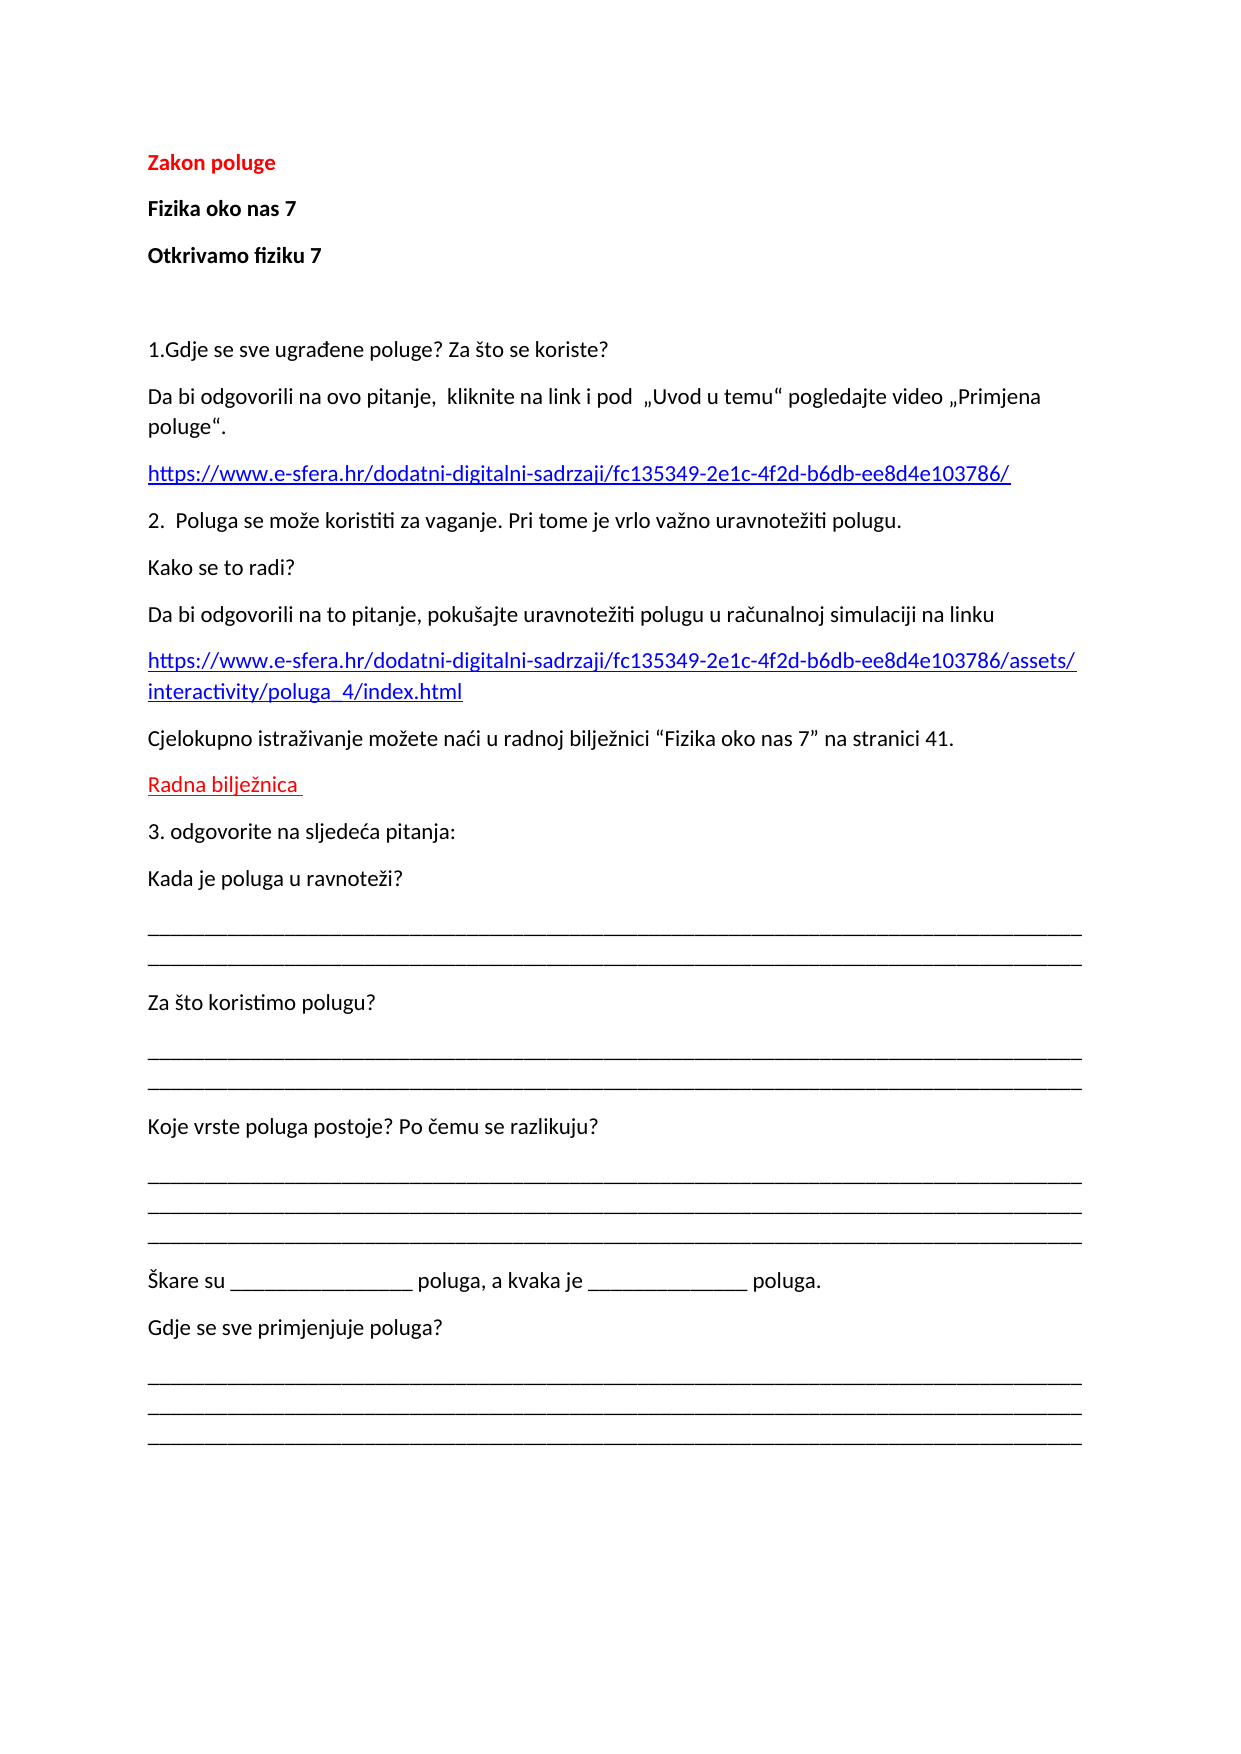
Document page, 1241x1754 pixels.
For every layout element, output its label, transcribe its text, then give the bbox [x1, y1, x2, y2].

text Fizika oko nas 7 [148, 194, 1093, 222]
text ______________________________________________________________________________________________________________________________________________________________________________________________________________________________________________________ [148, 1360, 1093, 1448]
text Otkrivamo fiziku 7 [148, 241, 1093, 269]
text ______________________________________________________________________________________________________________________________________________________________________________________________________________________________________________________ [148, 1159, 1093, 1247]
text Radna bilježnica [148, 771, 1093, 798]
text Da bi odgovorili na to pitanje, pokušajte uravnotežiti polugu u računalnoj simulaciji na linku [148, 600, 1093, 628]
text Gdje se sve primjenjuje poluga? [148, 1313, 1093, 1341]
text Kako se to radi? [148, 553, 1093, 581]
text ____________________________________________________________________________________________________________________________________________________________________ [148, 1035, 1093, 1093]
text Škare su ________________ poluga, a kvaka je ______________ poluga. [148, 1266, 1093, 1294]
text 3. odgovorite na sljedeća pitanja: [148, 817, 1093, 845]
text Da bi odgovorili na ovo pitanje, kliknite na link i pod „Uvod u temu“ pogledajte video „Primjena poluge“. [148, 382, 1093, 440]
text https://www.e-sfera.hr/dodatni-digitalni-sadrzaji/fc135349-2e1c-4f2d-b6db-ee8d4e103786/assets/interactivity/poluga_4/index.html [148, 647, 1093, 705]
text Zakon poluge [148, 148, 1093, 176]
text Cjelokupno istraživanje možete naći u radnoj bilježnici “Fizika oko nas 7” na stranici 41. [148, 724, 1093, 752]
text Za što koristimo polugu? [148, 988, 1093, 1016]
text Kada je poluga u ravnoteži? [148, 864, 1093, 892]
text 1.Gdje se sve ugrađene poluge? Za što se koriste? [148, 335, 1093, 363]
text https://www.e-sfera.hr/dodatni-digitalni-sadrzaji/fc135349-2e1c-4f2d-b6db-ee8d4e103786/ [148, 459, 1093, 487]
text ____________________________________________________________________________________________________________________________________________________________________ [148, 911, 1093, 969]
text 2. Poluga se može koristiti za vaganje. Pri tome je vrlo važno uravnotežiti polugu. [148, 506, 1093, 534]
text Koje vrste poluga postoje? Po čemu se razlikuju? [148, 1112, 1093, 1140]
